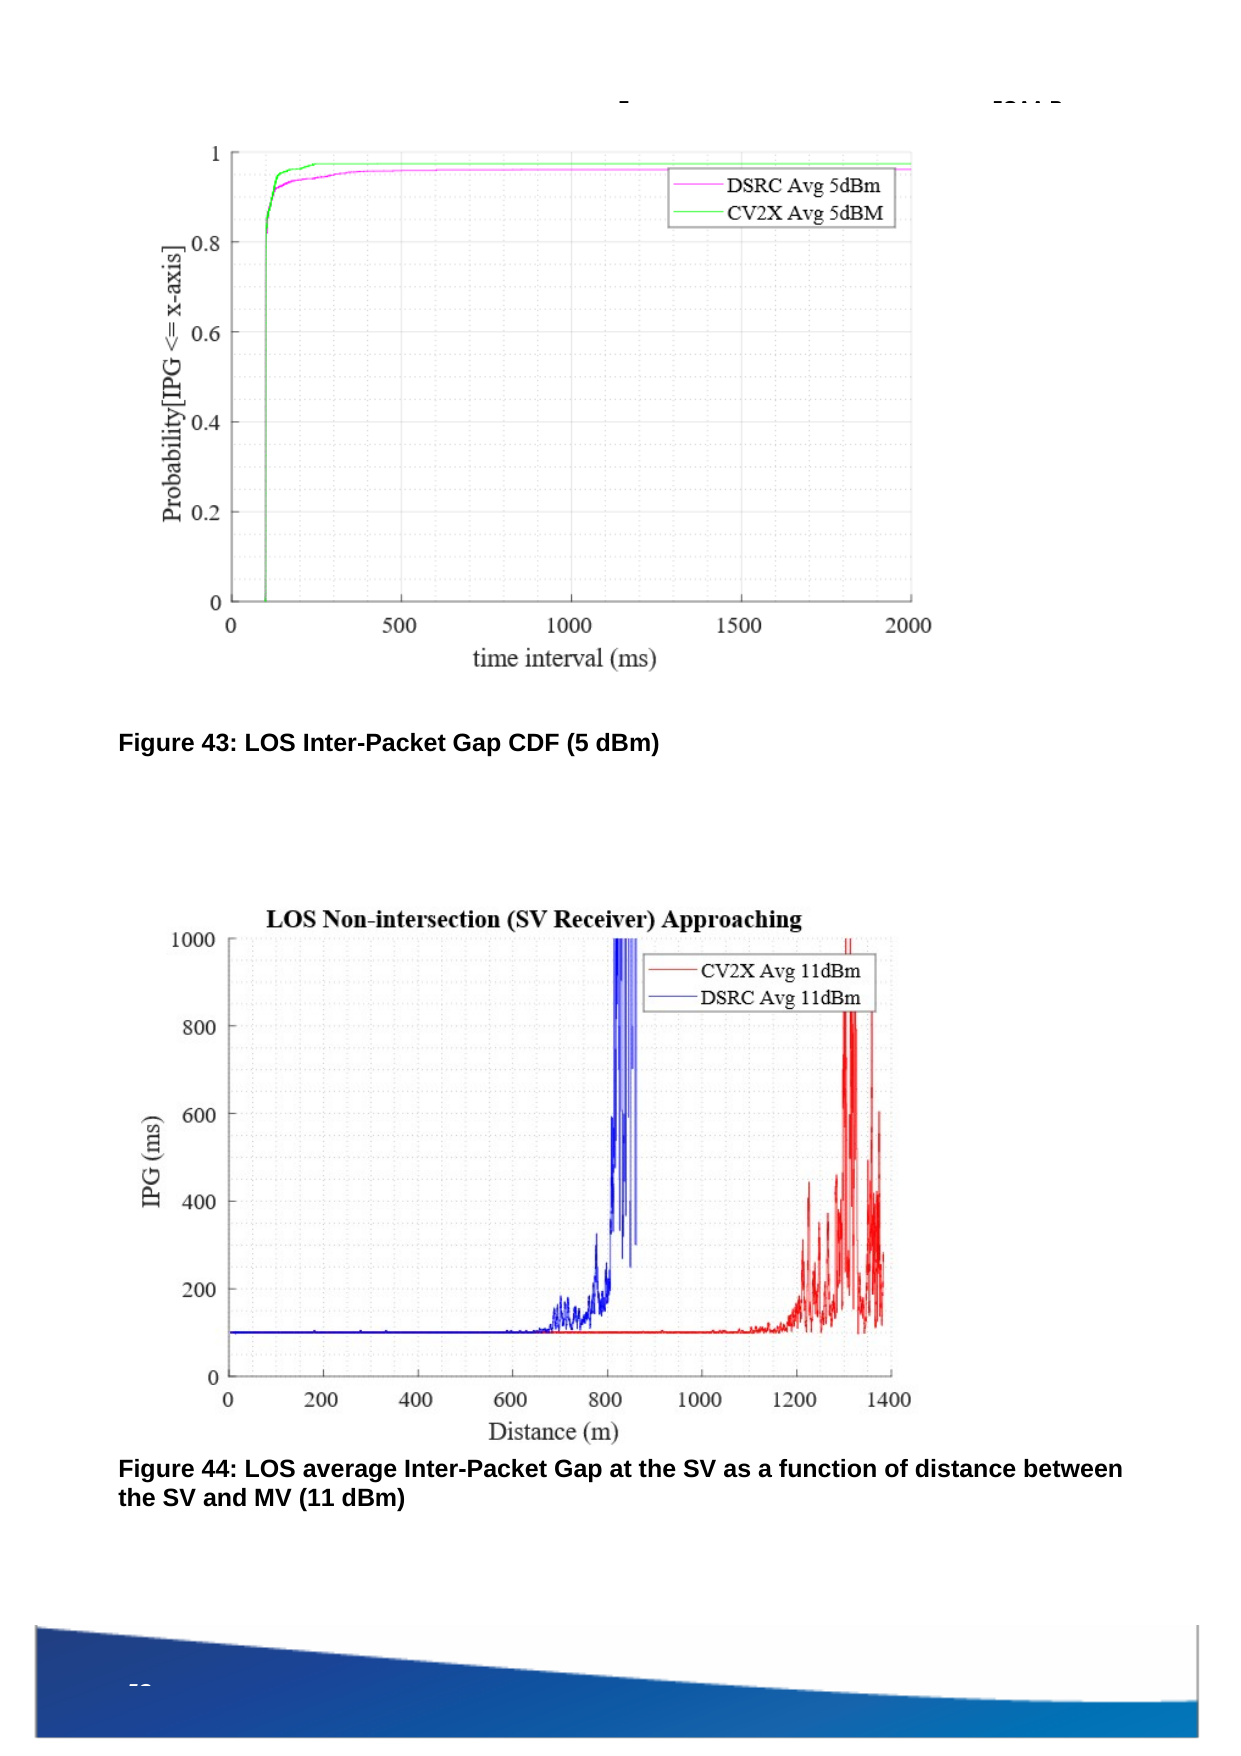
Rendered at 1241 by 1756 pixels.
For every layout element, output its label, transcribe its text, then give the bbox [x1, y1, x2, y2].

picture [118, 897, 972, 1446]
picture [118, 146, 994, 673]
picture [0, 1625, 1241, 1755]
subtitle Figure 43: LOS Inter-Packet Gap CDF (5 dBm) [118, 728, 1240, 757]
